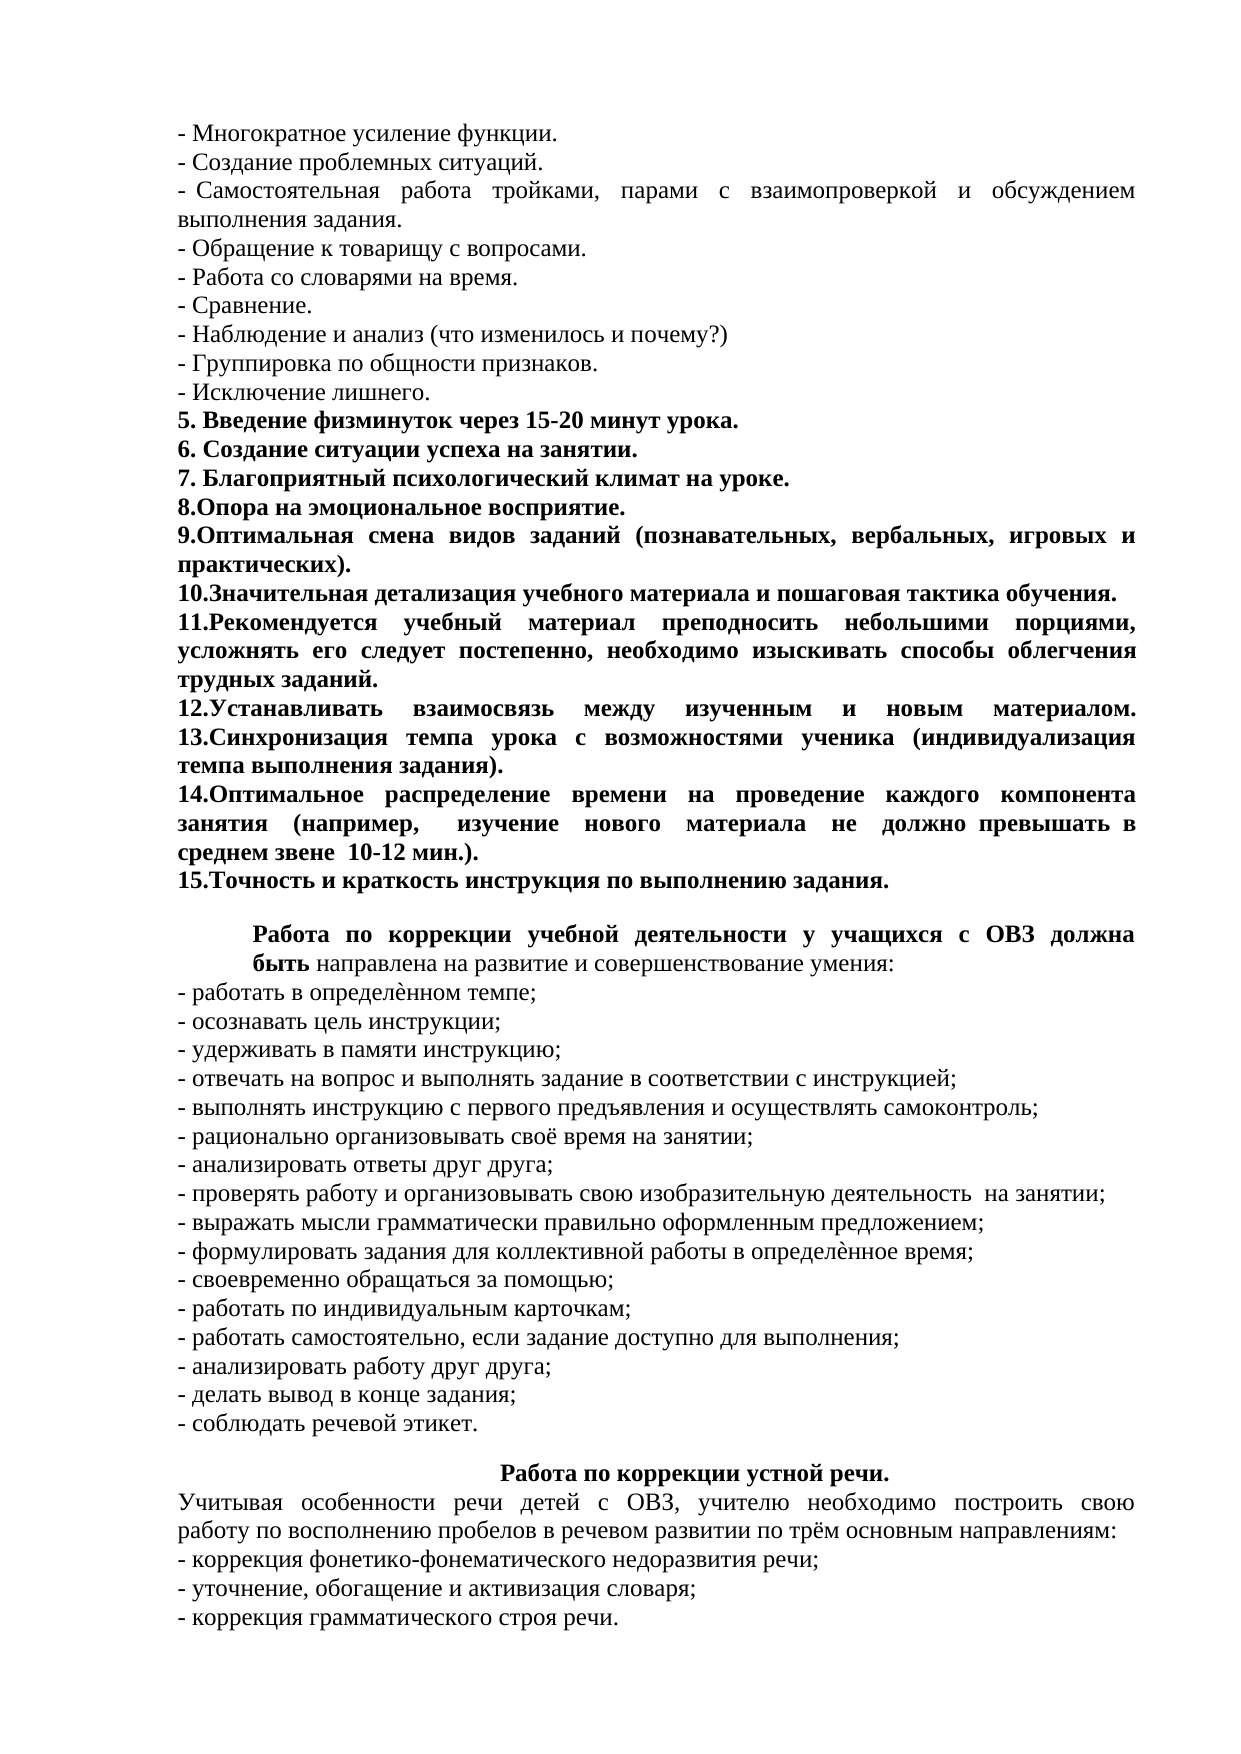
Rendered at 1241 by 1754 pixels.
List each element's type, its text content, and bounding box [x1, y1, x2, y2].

list Работа по коррекции устной речи. [252, 1458, 1137, 1487]
text - осознавать цель инструкции; [177, 1006, 1137, 1034]
text Учитывая особенности речи детей с ОВЗ, учителю необходимо построить свою работу по восполнению пробелов в речевом развитии по трём основным направлениям: [177, 1487, 1137, 1544]
text - работать в определѐнном темпе; [177, 977, 1137, 1006]
text - Самостоятельная работа тройками, парами с взаимопроверкой и обсуждением выполнения задания. [177, 176, 1137, 233]
text - соблюдать речевой этикет. [177, 1408, 1137, 1437]
text 15.Точность и краткость инструкция по выполнению задания. [177, 866, 1137, 894]
text 10.Значительная детализация учебного материала и пошаговая тактика обучения. [177, 578, 1137, 607]
text - выражать мысли грамматически правильно оформленным предложением; [177, 1207, 1137, 1236]
text - проверять работу и организовывать свою изобразительную деятельность на занятии; [177, 1178, 1137, 1207]
text 8.Опора на эмоциональное восприятие. [177, 492, 1137, 521]
text 11.Рекомендуется учебный материал преподносить небольшими порциями, усложнять его следует постепенно, необходимо изыскивать способы облегчения трудных заданий. [177, 607, 1137, 693]
text - Работа со словарями на время. [177, 262, 1137, 291]
list Работа по коррекции учебной деятельности у учащихся с ОВЗ должна быть направлена на развитие и совершенствование умения: [252, 919, 1137, 977]
text - отвечать на вопрос и выполнять задание в соответствии с инструкцией; [177, 1063, 1137, 1092]
text - Наблюдение и анализ (что изменилось и почему?) [177, 319, 1137, 348]
text - рационально организовывать своё время на занятии; [177, 1121, 1137, 1149]
text - своевременно обращаться за помощью; [177, 1264, 1137, 1293]
text 7. Благоприятный психологический климат на уроке. [177, 463, 1137, 492]
text - анализировать работу друг друга; [177, 1351, 1137, 1379]
text 12.Устанавливать взаимосвязь между изученным и новым материалом. 13.Синхронизация темпа урока с возможностями ученика (индивидуализация темпа выполнения задания). [177, 693, 1137, 779]
text - Обращение к товарищу с вопросами. [177, 233, 1137, 262]
text - анализировать ответы друг друга; [177, 1149, 1137, 1178]
text - Сравнение. [177, 291, 1137, 319]
text - коррекция грамматического строя речи. [177, 1602, 1137, 1630]
text - Создание проблемных ситуаций. [177, 147, 1137, 176]
text - работать самостоятельно, если задание доступно для выполнения; [177, 1322, 1137, 1351]
text - работать по индивидуальным карточкам; [177, 1293, 1137, 1322]
text 9.Оптимальная смена видов заданий (познавательных, вербальных, игровых и практических). [177, 521, 1137, 578]
text - выполнять инструкцию с первого предъявления и осуществлять самоконтроль; [177, 1092, 1137, 1121]
text - уточнение, обогащение и активизация словаря; [177, 1573, 1137, 1602]
text 6. Создание ситуации успеха на занятии. [177, 434, 1137, 463]
text - коррекция фонетико-фонематического недоразвития речи; [177, 1544, 1137, 1573]
text 5. Введение физминуток через 15-20 минут урока. [177, 406, 1137, 434]
text - удерживать в памяти инструкцию; [177, 1034, 1137, 1063]
text - Многократное усиление функции. [177, 118, 1137, 147]
text 14.Оптимальное распределение времени на проведение каждого компонента занятия (например, изучение нового материала не должно превышать в среднем звене 10-12 мин.). [177, 779, 1137, 866]
text - Группировка по общности признаков. [177, 348, 1137, 377]
text - формулировать задания для коллективной работы в определѐнное время; [177, 1236, 1137, 1264]
text - делать вывод в конце задания; [177, 1379, 1137, 1408]
text - Исключение лишнего. [177, 377, 1137, 406]
